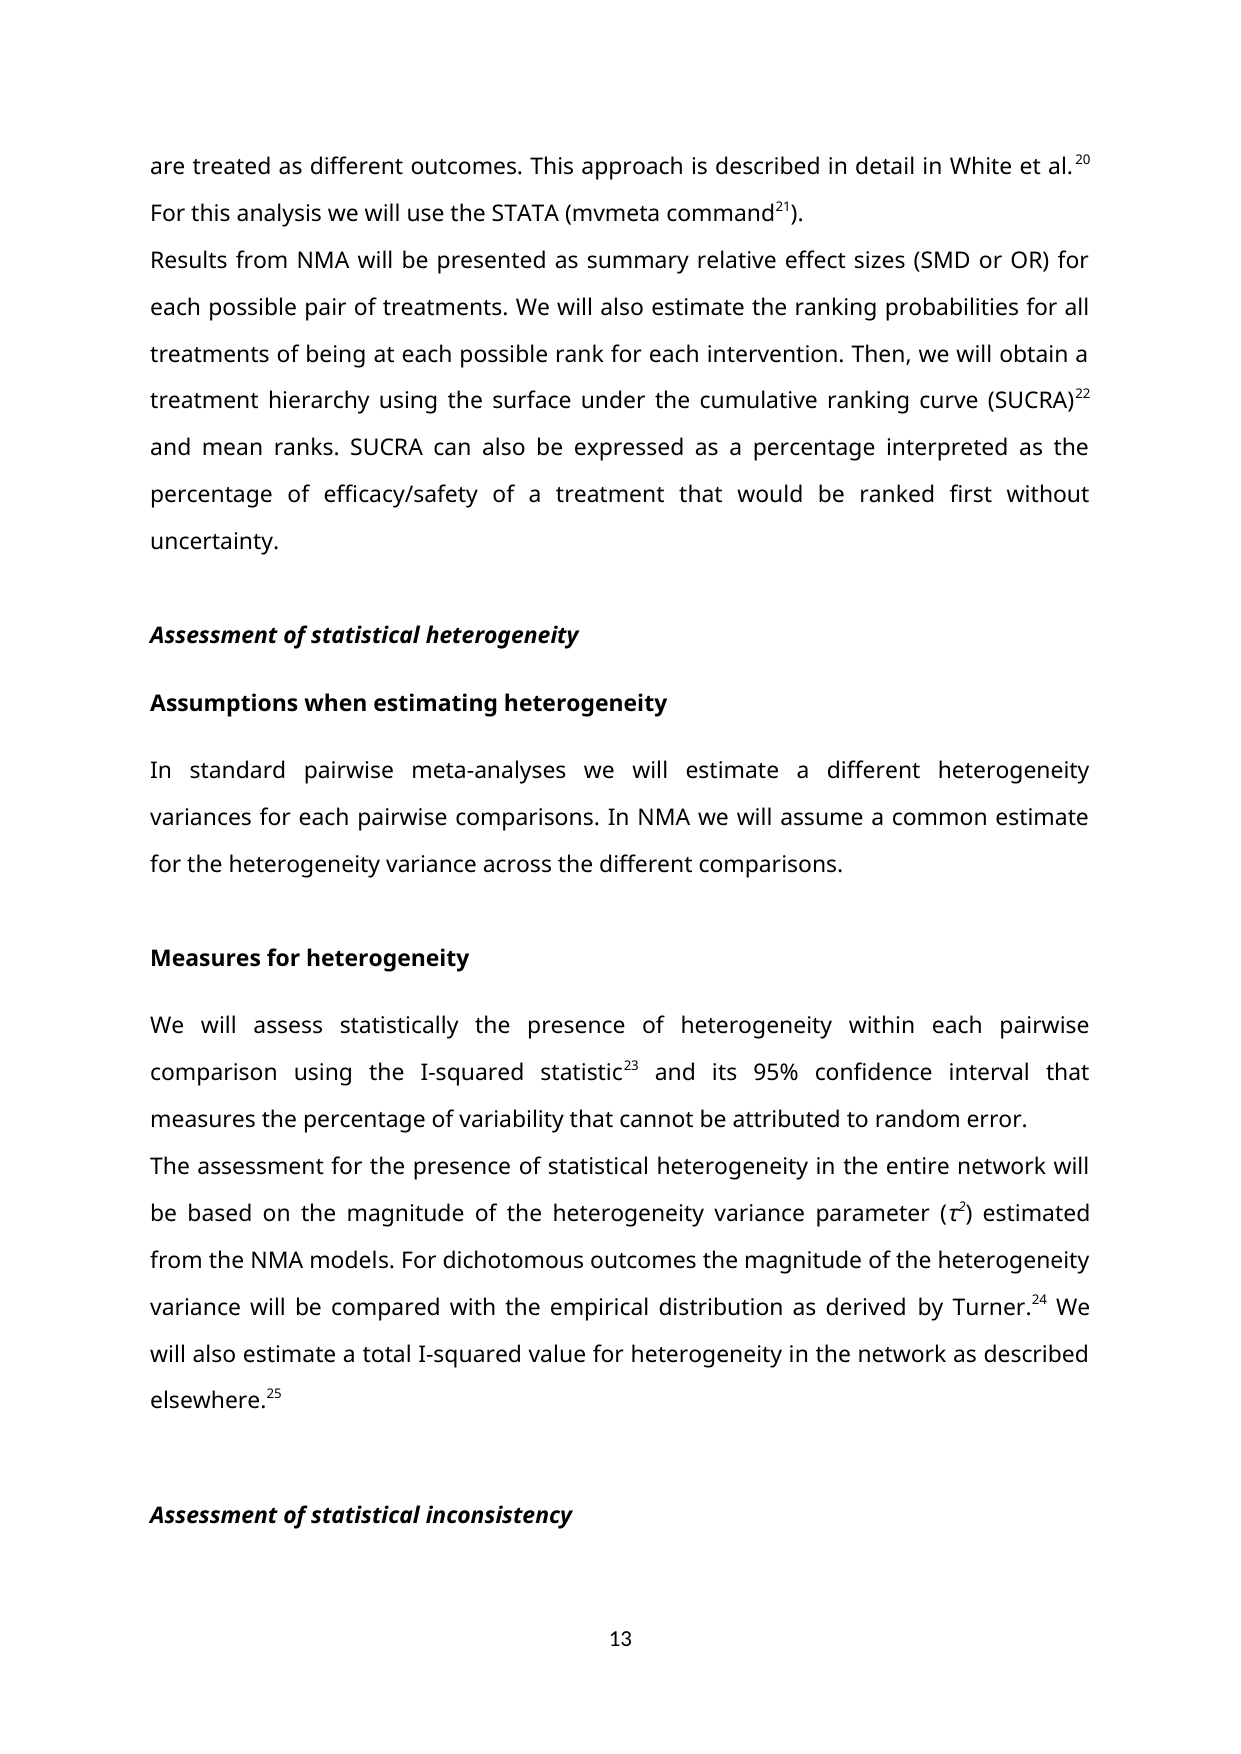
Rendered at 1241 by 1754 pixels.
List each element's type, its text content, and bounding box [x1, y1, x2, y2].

text Assessment of statistical inconsistency [150, 1499, 1090, 1530]
text Measures for heterogeneity [150, 942, 1090, 973]
text We will assess statistically the presence of heterogeneity within each pairwise comparison using the I-squared statistic23 and its 95% confidence interval that measures the percentage of variability that cannot be attributed to random error. [150, 1009, 1090, 1134]
list Assumptions when estimating heterogeneity [150, 686, 1090, 718]
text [150, 150, 1090, 228]
text In standard pairwise meta-analyses we will estimate a different heterogeneity variances for each pairwise comparisons. In NMA we will assume a common estimate for the heterogeneity variance across the different comparisons. [150, 754, 1090, 879]
text Assessment of statistical heterogeneity [150, 619, 1090, 650]
text The assessment for the presence of statistical heterogeneity in the entire network will be based on the magnitude of the heterogeneity variance parameter (τ2) estimated from the NMA models. For dichotomous outcomes the magnitude of the heterogeneity variance will be compared with the empirical distribution as derived by Turner.24 We will also estimate a total I-squared value for heterogeneity in the network as described elsewhere.25 [150, 1150, 1090, 1416]
text Results from NMA will be presented as summary relative effect sizes (SMD or OR) for each possible pair of treatments. We will also estimate the ranking probabilities for all treatments of being at each possible rank for each intervention. Then, we will obtain a treatment hierarchy using the surface under the cumulative ranking curve (SUCRA)22 and mean ranks. SUCRA can also be expressed as a percentage interpreted as the percentage of efficacy/safety of a treatment that would be ranked first without uncertainty. [150, 244, 1090, 556]
